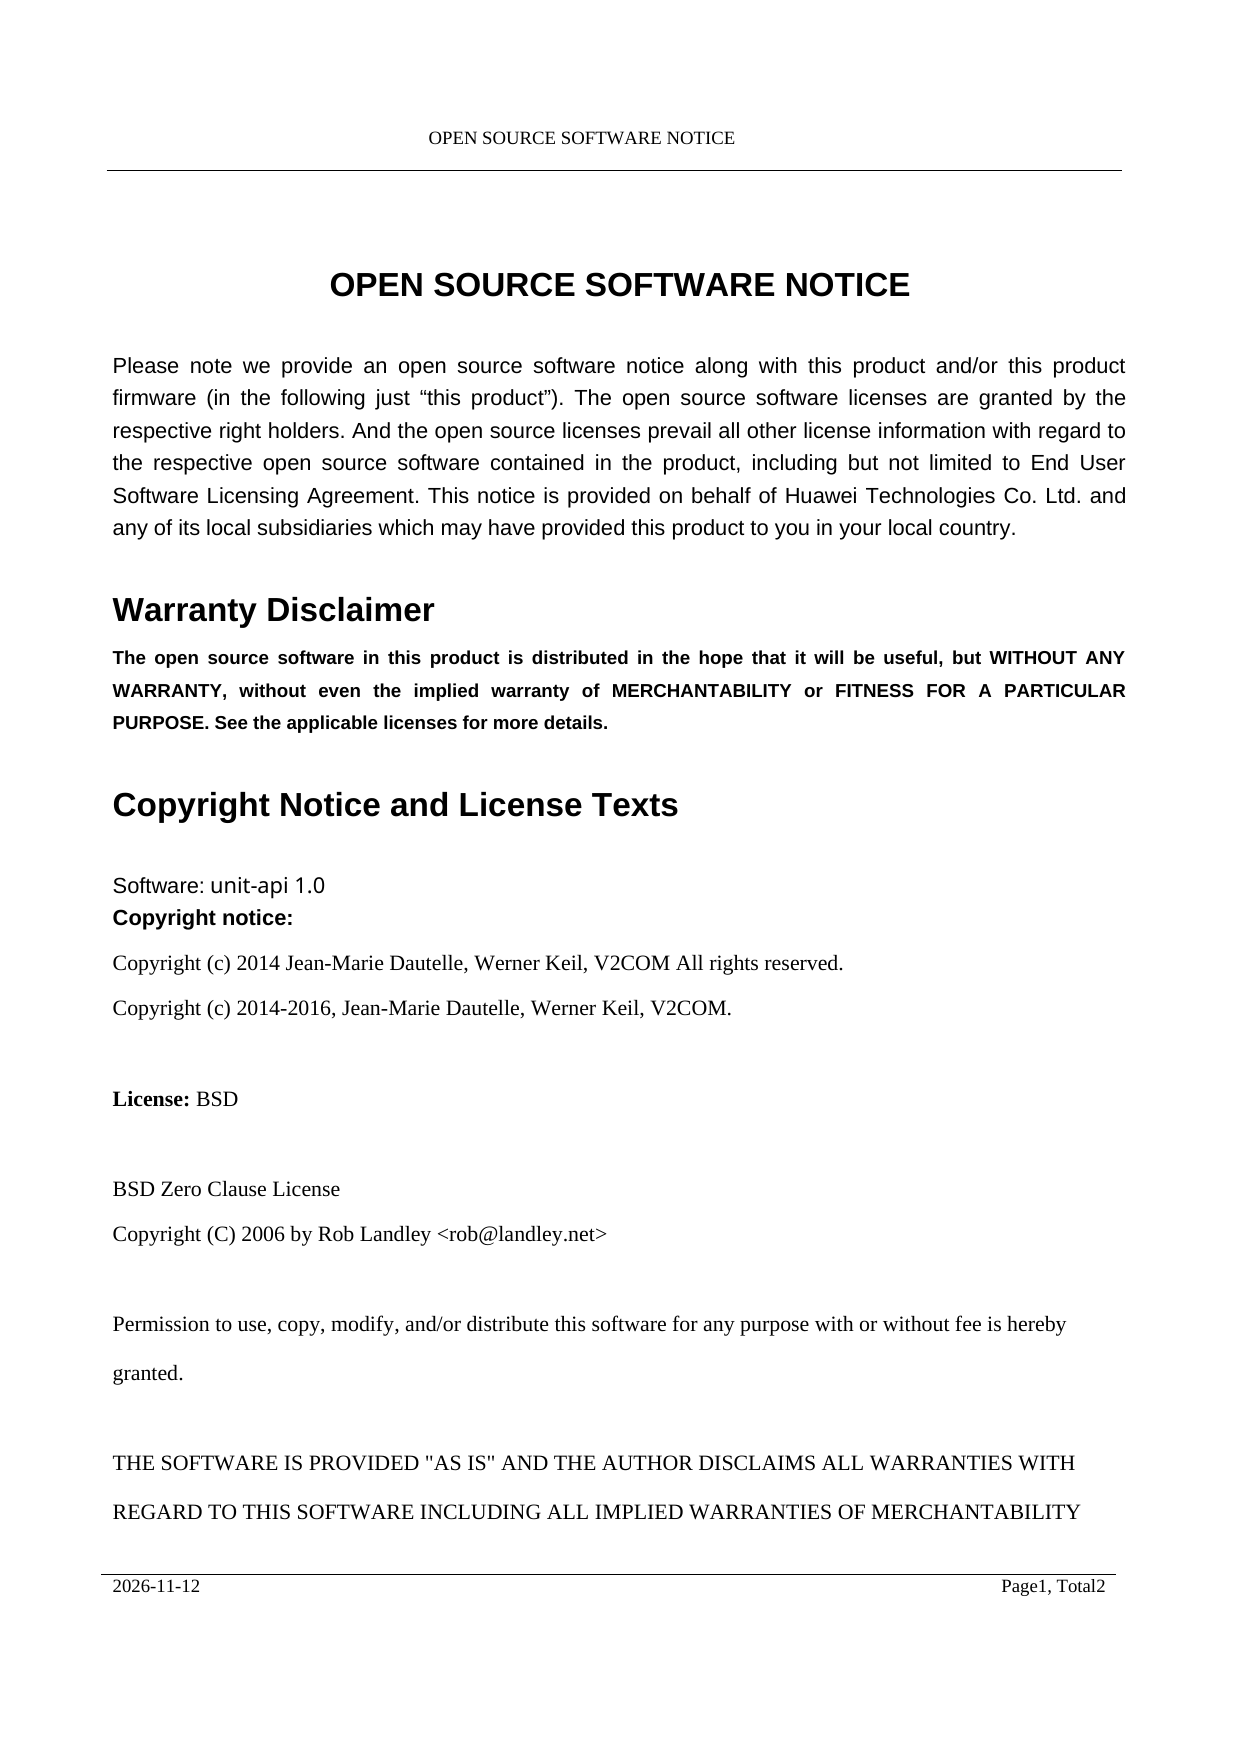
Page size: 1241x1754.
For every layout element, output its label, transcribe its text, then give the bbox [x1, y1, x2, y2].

text Copyright (c) 2014 Jean-Marie Dautelle, Werner Keil, V2COM All rights reserved. [112, 947, 1128, 979]
text Copyright (c) 2014-2016, Jean-Marie Dautelle, Werner Keil, V2COM. [112, 992, 1128, 1024]
text BSD Zero Clause License [112, 1172, 1128, 1204]
text Permission to use, copy, modify, and/or distribute this software for any purpose with or without fee is hereby granted. [112, 1307, 1128, 1389]
text License: BSD [112, 1082, 1128, 1114]
text Copyright (C) 2006 by Rob Landley <rob@landley.net> [112, 1217, 1128, 1250]
text Warranty Disclaimer [112, 576, 1128, 641]
text Copyright Notice and License Texts [112, 771, 1128, 836]
text OPEN SOURCE SOFTWARE NOTICE [112, 251, 1128, 316]
text Software: unit-api 1.0 [112, 869, 1128, 901]
text The open source software in this product is distributed in the hope that it will be useful, but WITHOUT ANY WARRANTY, without even the implied warranty of MERCHANTABILITY or FITNESS FOR A PARTICULAR PURPOSE. See the applicable licenses for more details. [112, 641, 1128, 739]
text Please note we provide an open source software notice along with this product and/or this product firmware (in the following just “this product”). The open source software licenses are granted by the respective right holders. And the open source licenses prevail all other license information with regard to the respective open source software contained in the product, including but not limited to End User Software Licensing Agreement. This notice is provided on behalf of Huawei Technologies Co. Ltd. and any of its local subsidiaries which may have provided this product to you in your local country. [112, 349, 1128, 544]
text Copyright notice: [112, 901, 1128, 934]
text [112, 1446, 1128, 1528]
